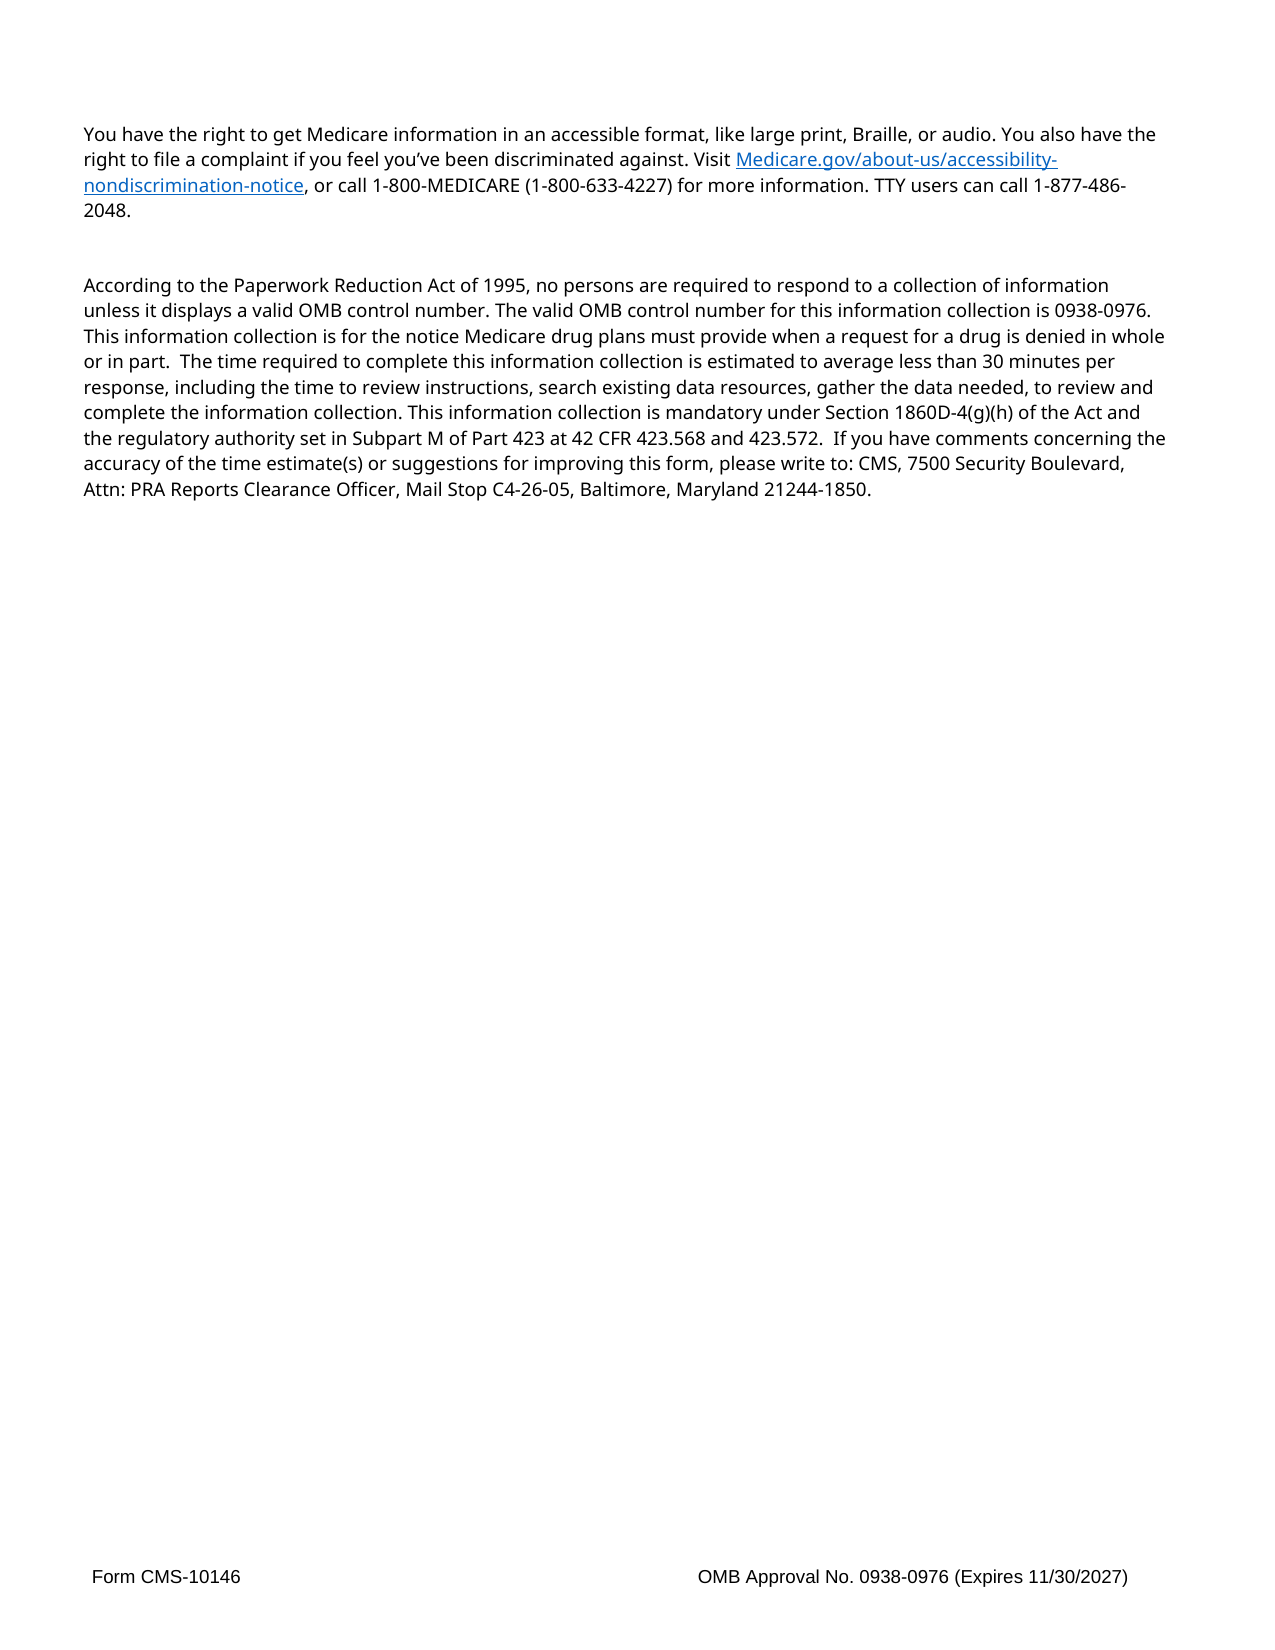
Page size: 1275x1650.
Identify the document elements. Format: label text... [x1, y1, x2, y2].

text You have the right to get Medicare information in an accessible format, like large print, Braille, or audio. You also have the right to file a complaint if you feel you’ve been discriminated against. Visit Medicare.gov/about-us/accessibility-nondiscrimination-notice, or call 1-800-MEDICARE (1-800-633-4227) for more information. TTY users can call 1-877-486-2048. [83, 121, 1171, 223]
text According to the Paperwork Reduction Act of 1995, no persons are required to respond to a collection of information unless it displays a valid OMB control number. The valid OMB control number for this information collection is 0938-0976. This information collection is for the notice Medicare drug plans must provide when a request for a drug is denied in whole or in part. The time required to complete this information collection is estimated to average less than 30 minutes per response, including the time to review instructions, search existing data resources, gather the data needed, to review and complete the information collection. This information collection is mandatory under Section 1860D-4(g)(h) of the Act and the regulatory authority set in Subpart M of Part 423 at 42 CFR 423.568 and 423.572. If you have comments concerning the accuracy of the time estimate(s) or suggestions for improving this form, please write to: CMS, 7500 Security Boulevard, Attn: PRA Reports Clearance Officer, Mail Stop C4-26-05, Baltimore, Maryland 21244-1850. [83, 272, 1171, 502]
